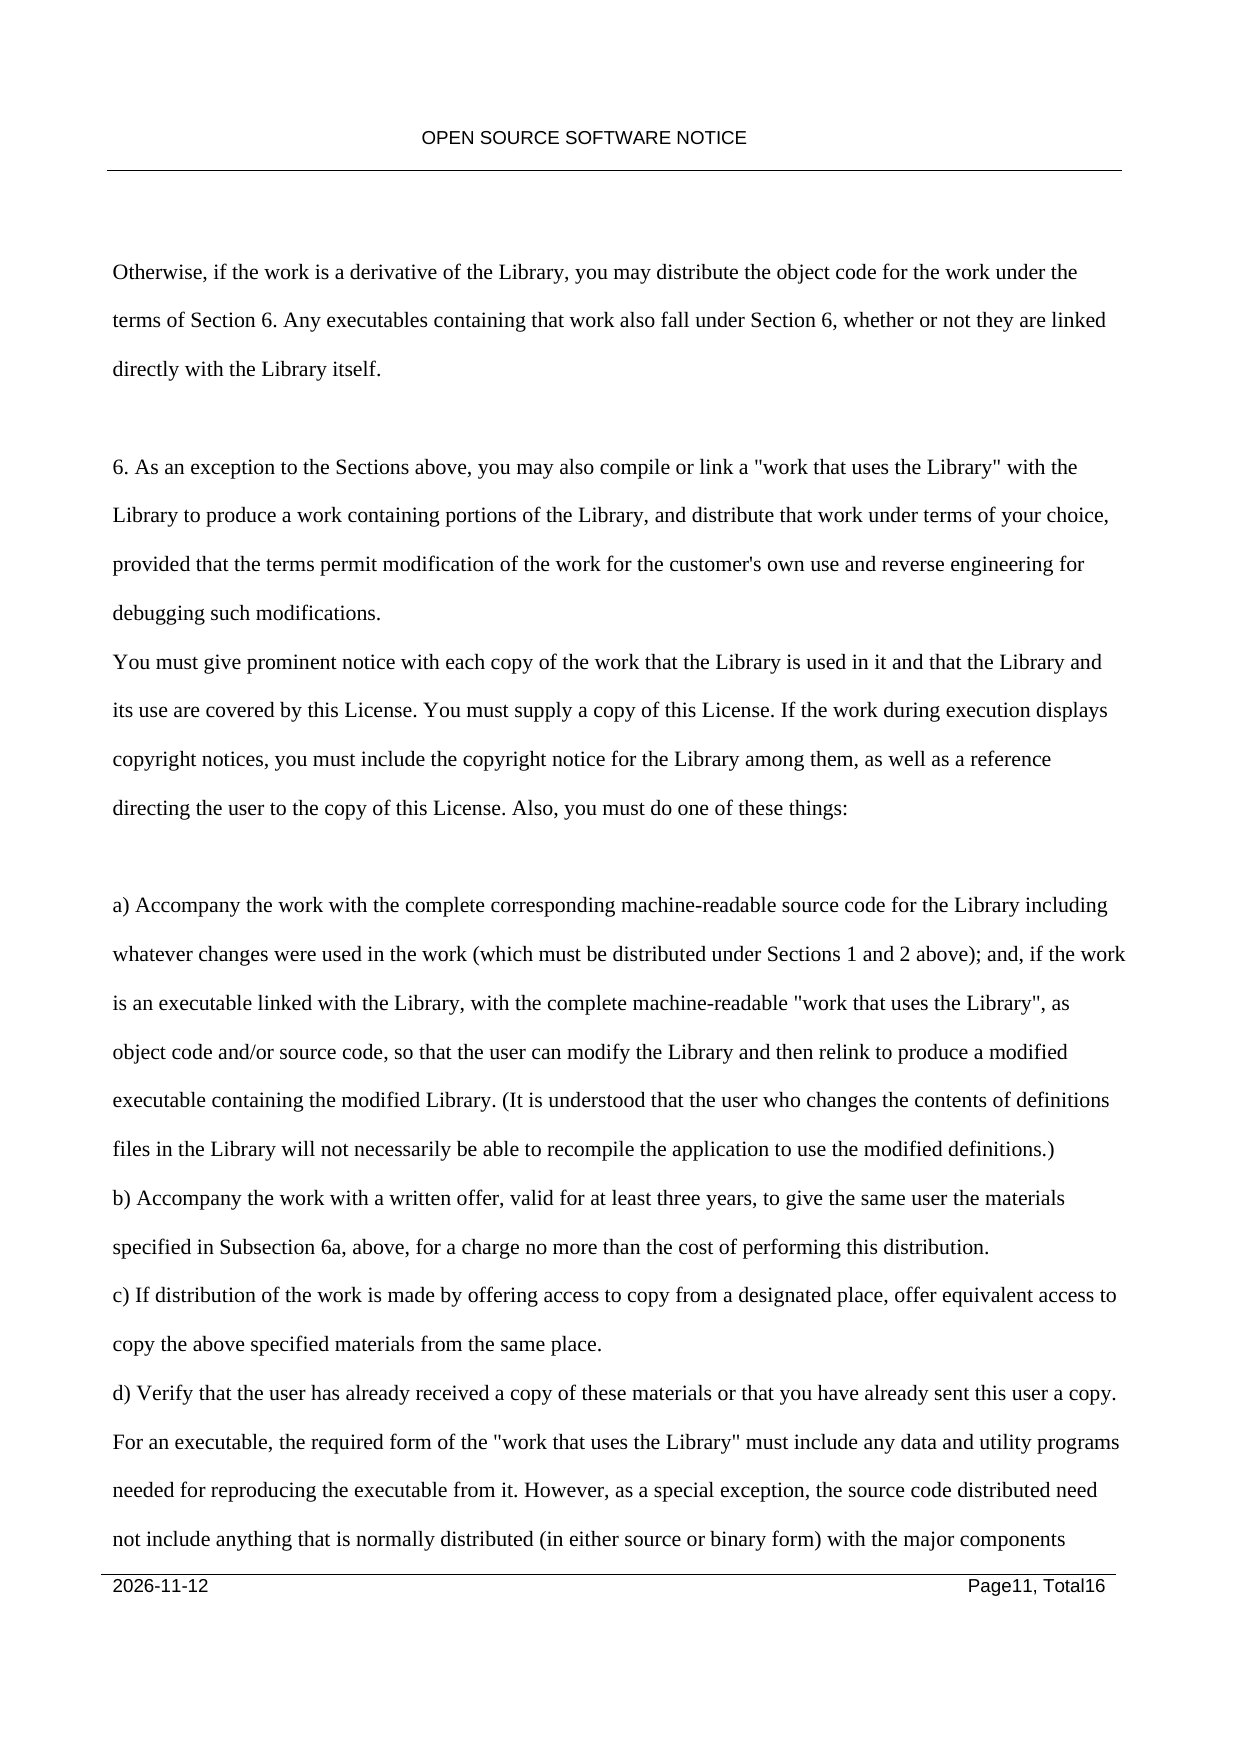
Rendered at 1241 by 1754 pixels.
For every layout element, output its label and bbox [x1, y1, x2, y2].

text [112, 206, 1128, 1555]
